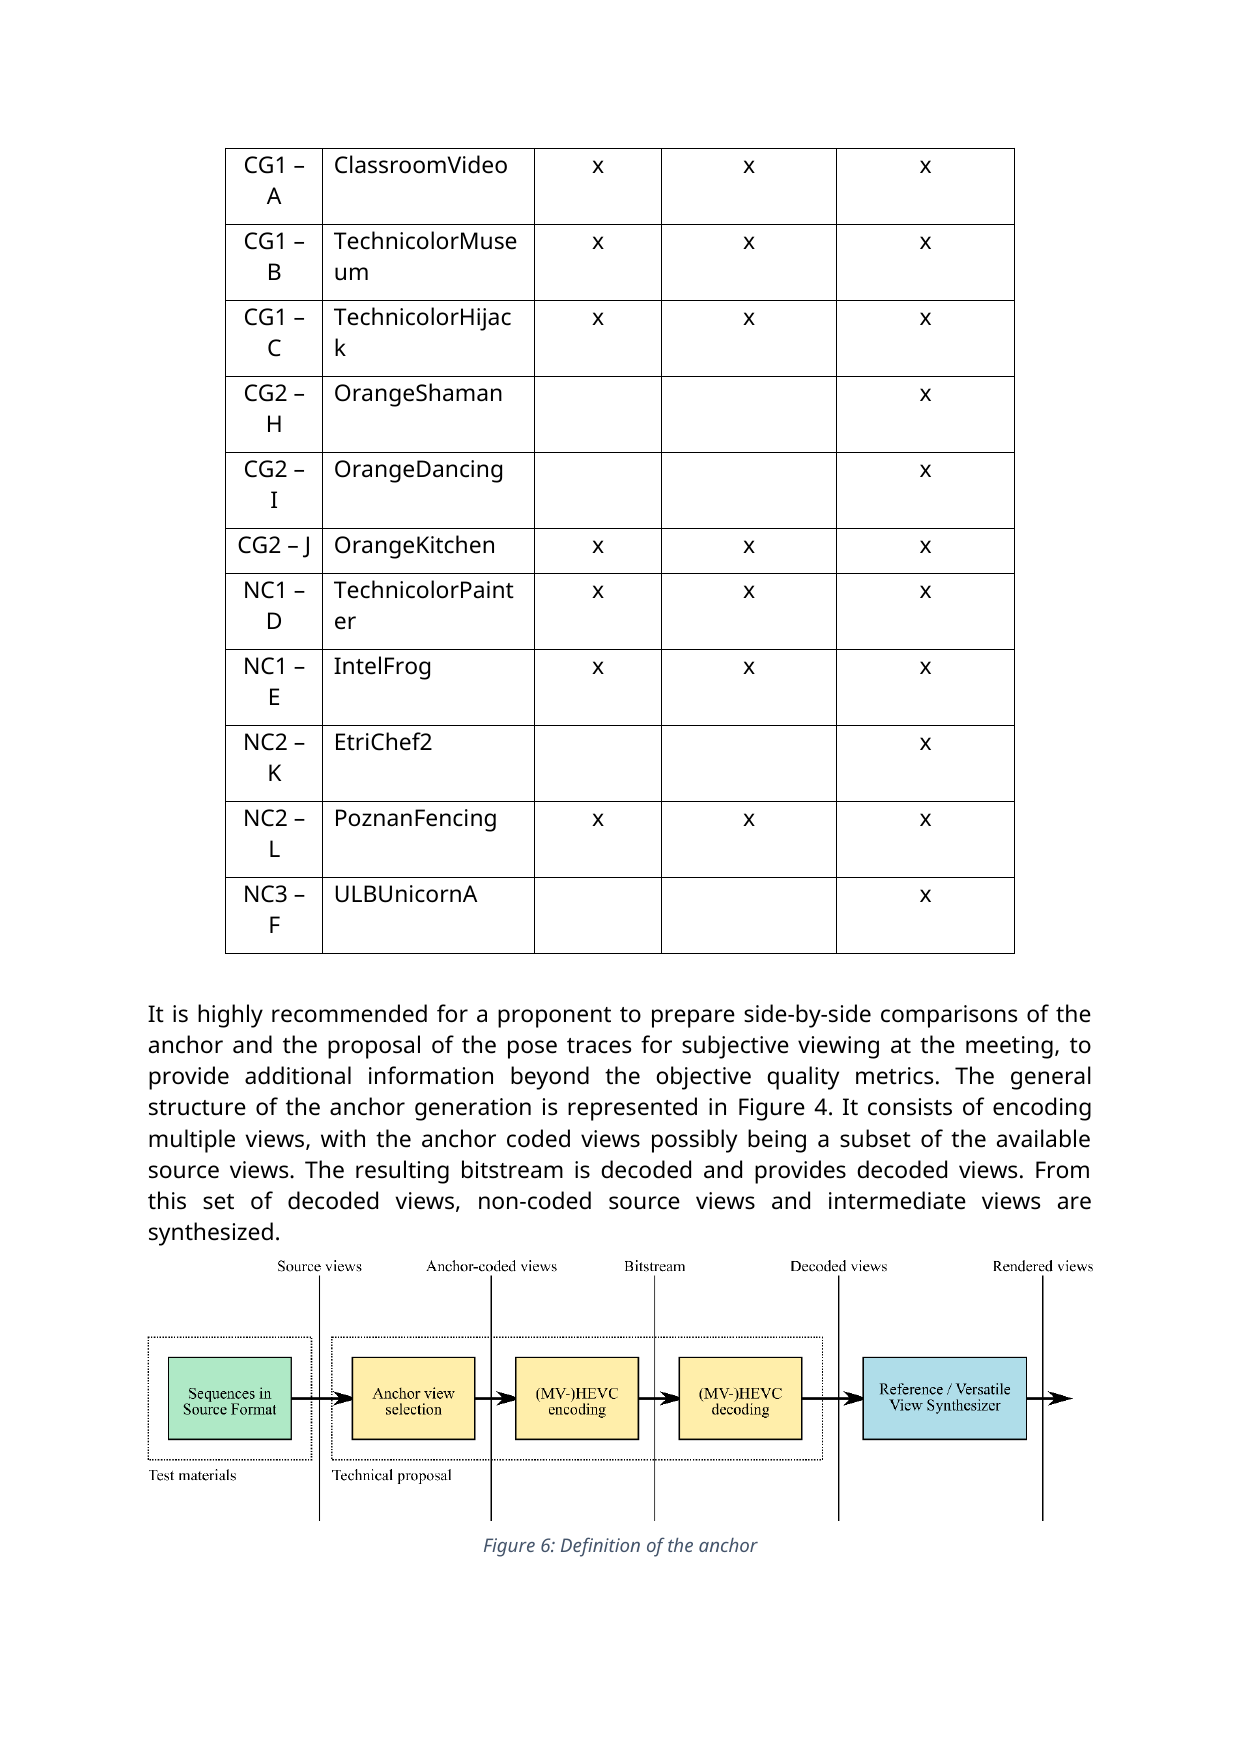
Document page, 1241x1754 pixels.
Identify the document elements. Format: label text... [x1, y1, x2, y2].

table_cell CG1 – A [226, 149, 322, 224]
table_cell x [837, 377, 1014, 452]
table_cell [662, 377, 836, 452]
table_cell ClassroomVideo [323, 149, 534, 224]
table_cell x [662, 301, 836, 376]
table_cell [535, 453, 661, 528]
text Figure 6: Definition of the anchor [148, 1533, 1093, 1558]
table_cell x [535, 650, 661, 725]
table_cell [535, 726, 661, 801]
table_cell x [662, 802, 836, 877]
table_cell x [535, 149, 661, 224]
table_cell [662, 453, 836, 528]
table_cell OrangeKitchen [323, 529, 534, 573]
table_cell NC3 – F [226, 878, 322, 953]
table_cell CG2 – I [226, 453, 322, 528]
table_cell CG2 – J [226, 529, 322, 573]
table_cell x [837, 726, 1014, 801]
table_cell x [662, 650, 836, 725]
table_cell IntelFrog [323, 650, 534, 725]
table_cell CG2 – H [226, 377, 322, 452]
table_cell NC1 – E [226, 650, 322, 725]
table_cell [662, 726, 836, 801]
table_cell x [837, 878, 1014, 953]
table_cell x [837, 574, 1014, 649]
table_cell x [535, 225, 661, 300]
table_cell OrangeShaman [323, 377, 534, 452]
table_cell NC2 – L [226, 802, 322, 877]
table_cell x [535, 529, 661, 573]
text It is highly recommended for a proponent to prepare side-by-side comparisons of the anchor and the proposal of the pose traces for subjective viewing at the meeting, to provide additional information beyond the objective quality metrics. The general structure of the anchor generation is represented in Figure 4. It consists of encoding multiple views, with the anchor coded views possibly being a subset of the available source views. The resulting bitstream is decoded and provides decoded views. From this set of decoded views, non-coded source views and intermediate views are synthesized. [148, 998, 1093, 1248]
table_cell x [662, 529, 836, 573]
table_cell x [662, 149, 836, 224]
table_cell NC2 – K [226, 726, 322, 801]
table_cell CG1 – B [226, 225, 322, 300]
table_cell x [535, 574, 661, 649]
table_cell x [837, 802, 1014, 877]
table_cell [535, 878, 661, 953]
table_cell TechnicolorPainter [323, 574, 534, 649]
table_cell PoznanFencing [323, 802, 534, 877]
table_cell x [535, 301, 661, 376]
table_cell x [837, 301, 1014, 376]
table_cell x [662, 574, 836, 649]
table_cell x [535, 802, 661, 877]
table_cell TechnicolorMuseum [323, 225, 534, 300]
table_cell [662, 878, 836, 953]
table_cell NC1 – D [226, 574, 322, 649]
picture [147, 1260, 1093, 1521]
table_cell x [837, 453, 1014, 528]
table_cell TechnicolorHijack [323, 301, 534, 376]
table_cell x [662, 225, 836, 300]
table_cell CG1 – C [226, 301, 322, 376]
table_cell x [837, 225, 1014, 300]
table_cell [535, 377, 661, 452]
table_cell EtriChef2 [323, 726, 534, 801]
table_cell x [837, 650, 1014, 725]
table_cell ULBUnicornA [323, 878, 534, 953]
table_cell x [837, 529, 1014, 573]
table_cell x [837, 149, 1014, 224]
table_cell OrangeDancing [323, 453, 534, 528]
